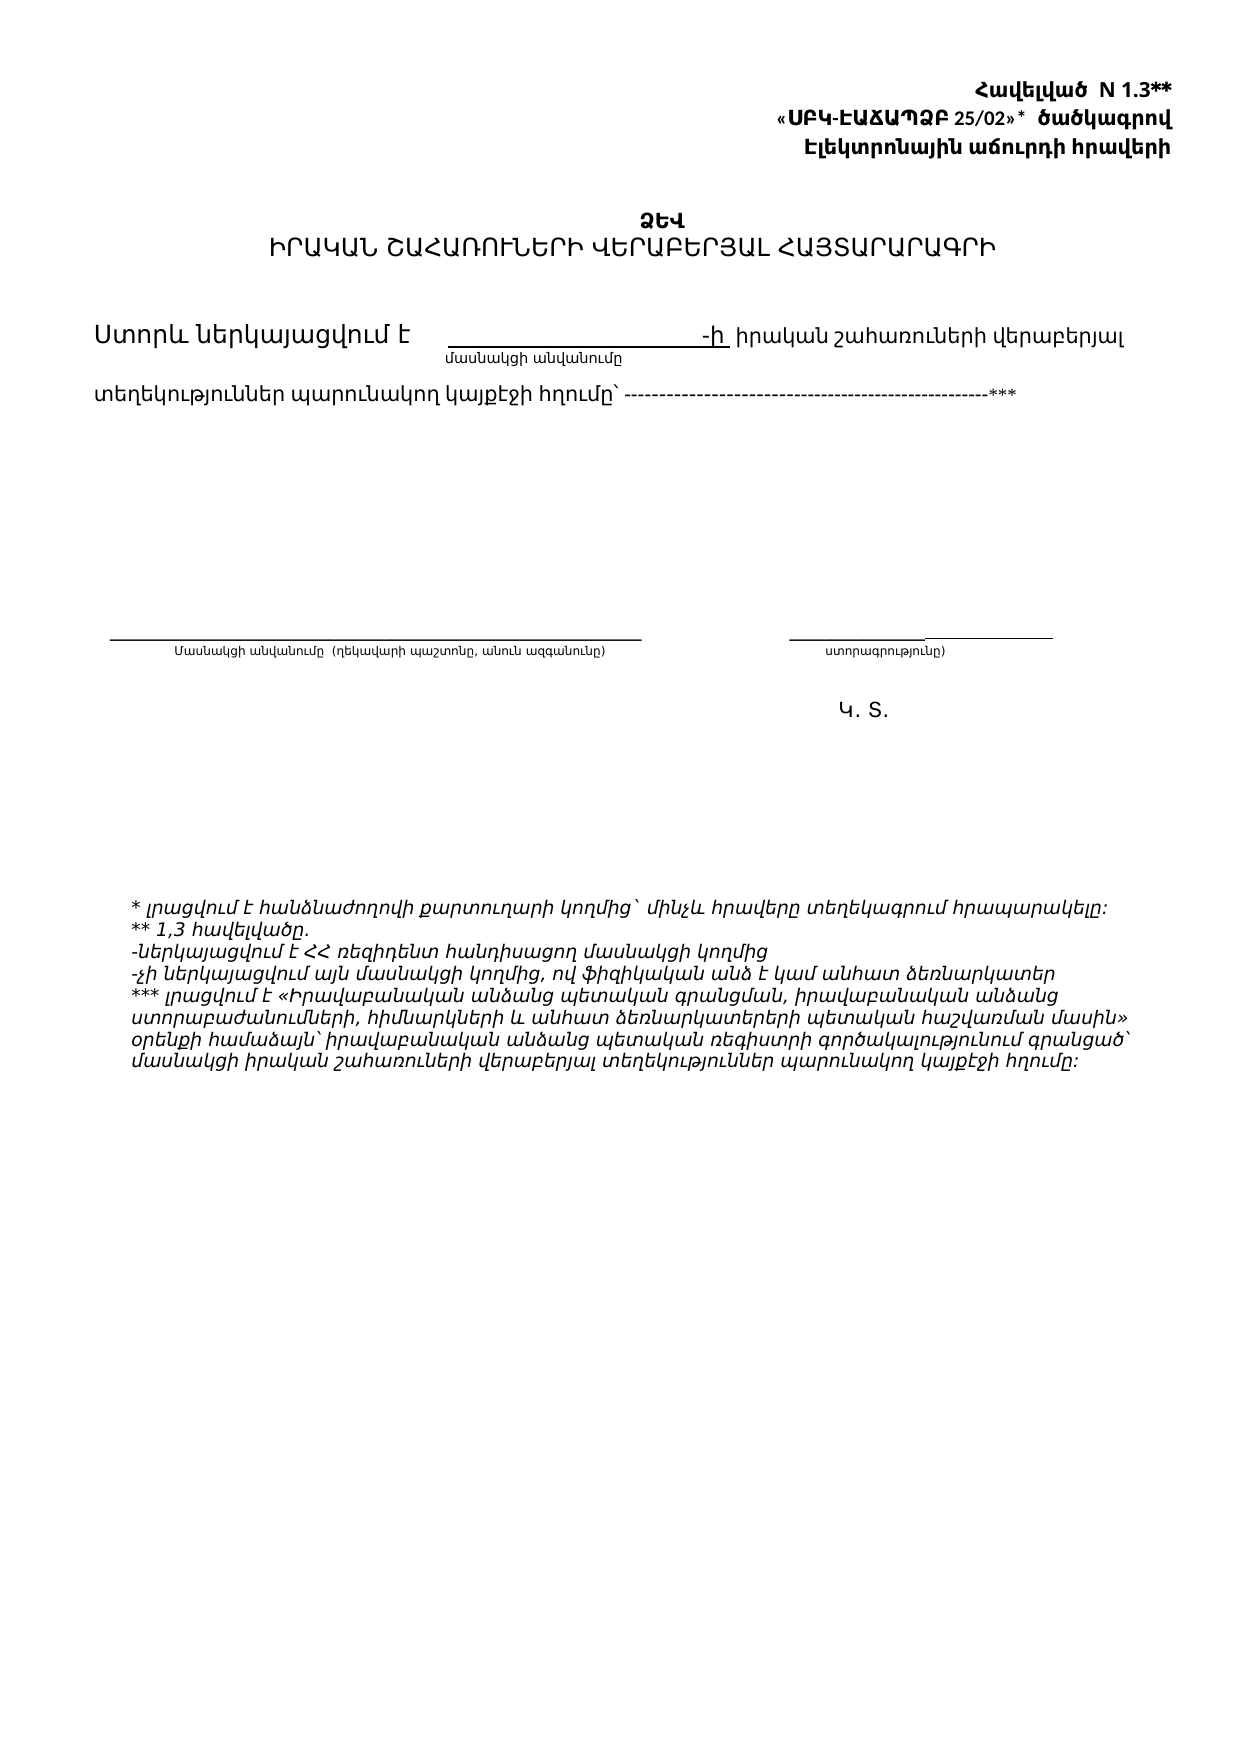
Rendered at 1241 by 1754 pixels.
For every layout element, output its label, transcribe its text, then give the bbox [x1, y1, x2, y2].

text ԻՐԱԿԱՆ ՇԱՀԱՌՈՒՆԵՐԻ ՎԵՐԱԲԵՐՅԱԼ ՀԱՅՏԱՐԱՐԱԳՐԻ [94, 233, 1171, 262]
text ___________________________________________________ _____________ Մասնակցի անվանումը (ղեկավարի պաշտոնը, անուն ազգանունը) ստորագրությունը) [94, 617, 1171, 669]
text ** 1,3 հավելվածը․ [131, 919, 1171, 941]
text * լրացվում է հանձնաժողովի քարտուղարի կողմից` մինչև հրավերը տեղեկագրում հրապարակելը: [131, 897, 1171, 919]
text -չի ներկայացվում այն մասնակցի կողմից, ով ֆիզիկական անձ է կամ անհատ ձեռնարկատեր [131, 963, 1171, 985]
text *** լրացվում է «Իրավաբանական անձանց պետական գրանցման, իրավաբանական անձանց ստորաբաժանումների, հիմնարկների և անհատ ձեռնարկատերերի պետական հաշվառման մասին» օրենքի համաձայն՝ իրավաբանական անձանց պետական ռեգիստրի գործակալությունում գրանցած՝ մասնակցի իրական շահառուների վերաբերյալ տեղեկություններ պարունակող կայքէջի հղումը: [131, 985, 1171, 1072]
text ՁԵՎ [94, 209, 1171, 233]
text տեղեկություններ պարունակող կայքէջի հղումը՝ ----------------------------------------------------*** [94, 379, 1171, 408]
text -ներկայացվում է ՀՀ ռեզիդենտ հանդիսացող մասնակցի կողմից [131, 941, 1171, 963]
text Հավելված N 1.3** [94, 75, 1171, 103]
text Կ. Տ. [94, 698, 1171, 722]
text Էլեկտրոնային աճուրդի հրավերի [94, 132, 1171, 160]
text «ՍԲԿ-ԷԱՃԱՊՁԲ 25/02»* ծածկագրով [94, 103, 1171, 132]
text մասնակցի անվանումը [94, 350, 1171, 379]
text Ստորև ներկայացվում է -ի իրական շահառուների վերաբերյալ [94, 321, 1171, 350]
